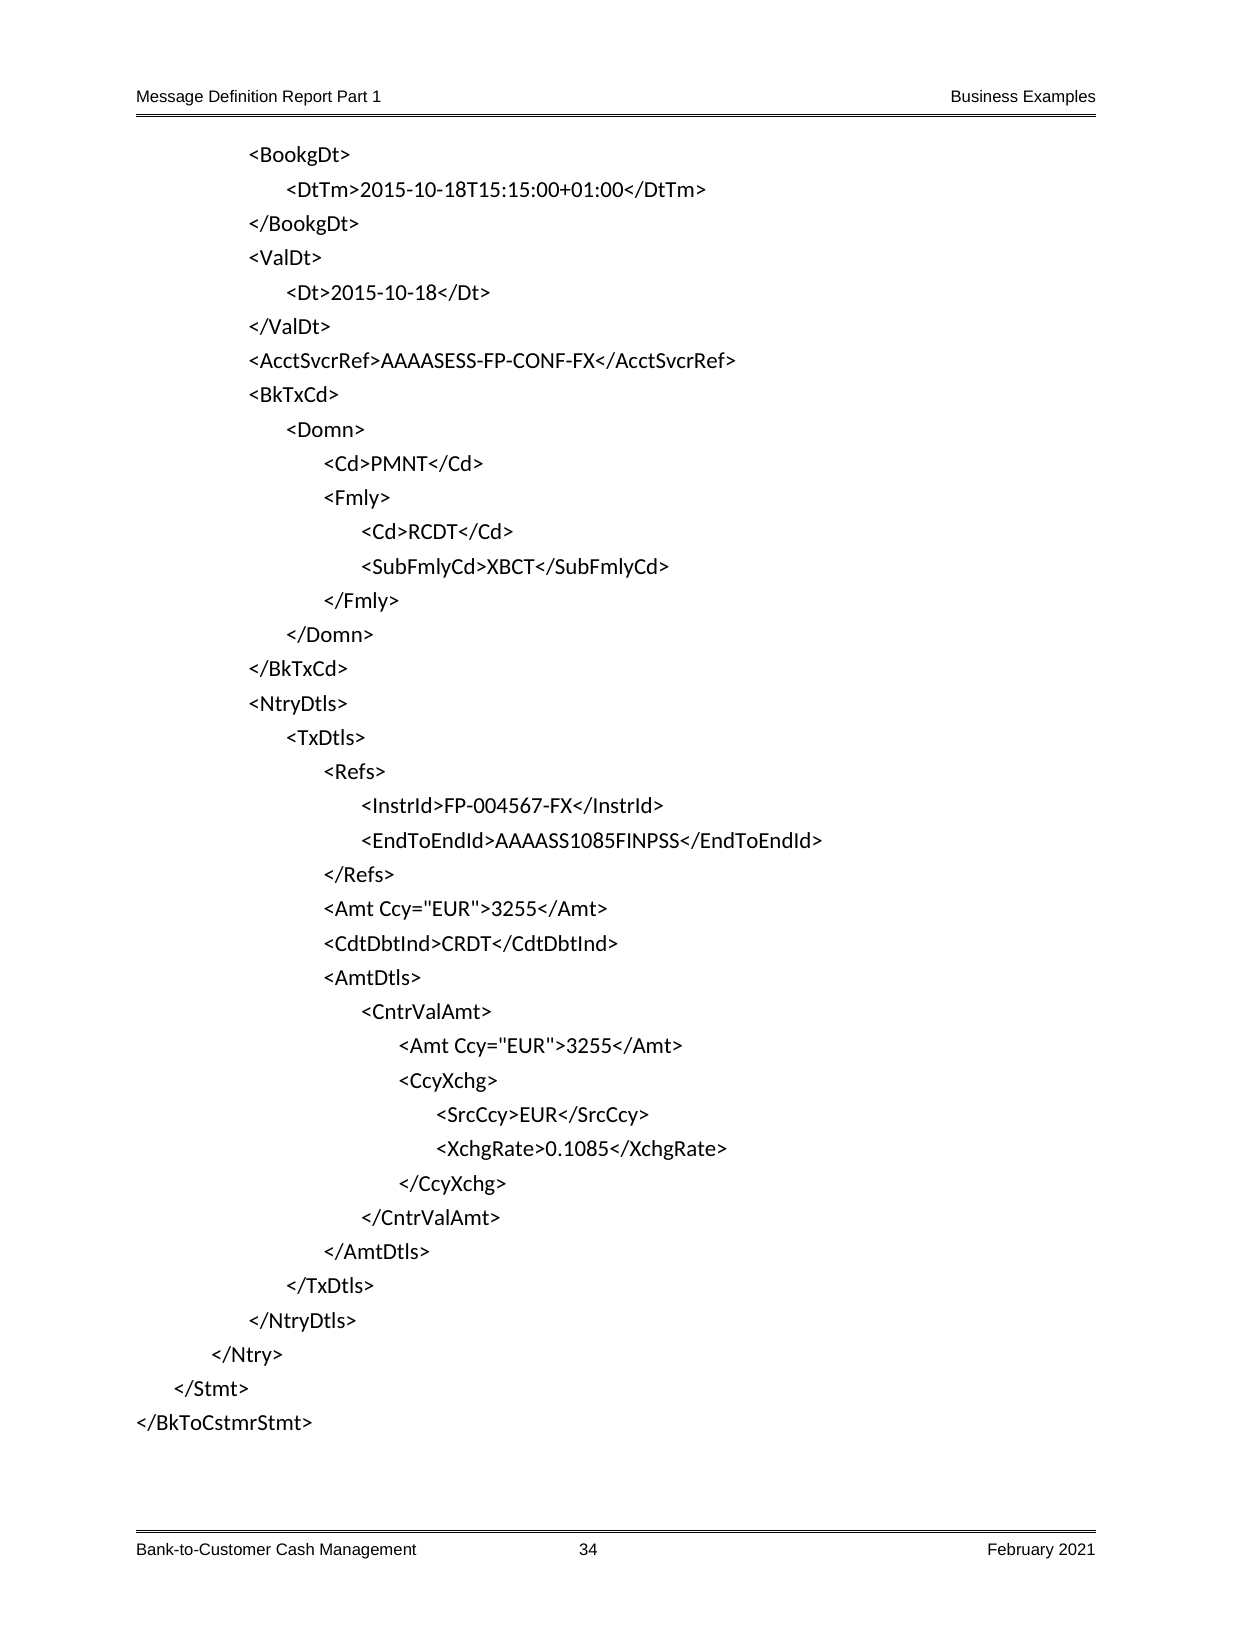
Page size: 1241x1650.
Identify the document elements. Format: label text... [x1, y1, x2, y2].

text </Refs> [136, 860, 1104, 888]
text <BkTxCd> [136, 380, 1104, 408]
text </Fmly> [136, 586, 1104, 614]
text <AcctSvcrRef>AAAASESS-FP-CONF-FX</AcctSvcrRef> [136, 346, 1104, 374]
text <Amt Ccy="EUR">3255</Amt> [136, 1032, 1104, 1059]
text <CcyXchg> [136, 1066, 1104, 1094]
text <InstrId>FP-004567-FX</InstrId> [136, 792, 1104, 820]
text </CcyXchg> [136, 1169, 1104, 1197]
text <Dt>2015-10-18</Dt> [136, 278, 1104, 306]
text </Ntry> [136, 1340, 1104, 1368]
text <ValDt> [136, 243, 1104, 271]
text </ValDt> [136, 312, 1104, 340]
text <Refs> [136, 757, 1104, 785]
text <TxDtls> [136, 723, 1104, 751]
text </BookgDt> [136, 209, 1104, 237]
text <Fmly> [136, 483, 1104, 511]
text <SrcCcy>EUR</SrcCcy> [136, 1100, 1104, 1128]
text <Cd>PMNT</Cd> [136, 449, 1104, 477]
text <Amt Ccy="EUR">3255</Amt> [136, 894, 1104, 922]
text <EndToEndId>AAAASS1085FINPSS</EndToEndId> [136, 826, 1104, 854]
text <CdtDbtInd>CRDT</CdtDbtInd> [136, 929, 1104, 957]
text </Stmt> [136, 1374, 1104, 1402]
text <CntrValAmt> [136, 997, 1104, 1025]
text </BkTxCd> [136, 654, 1104, 683]
text </AmtDtls> [136, 1237, 1104, 1265]
text </NtryDtls> [136, 1306, 1104, 1334]
text </Domn> [136, 620, 1104, 648]
text </BkToCstmrStmt> [136, 1408, 1104, 1437]
text </CntrValAmt> [136, 1203, 1104, 1231]
text </TxDtls> [136, 1271, 1104, 1299]
text <Domn> [136, 415, 1104, 443]
text <SubFmlyCd>XBCT</SubFmlyCd> [136, 552, 1104, 580]
text <Cd>RCDT</Cd> [136, 517, 1104, 546]
text <BookgDt> [136, 141, 1104, 168]
text <XchgRate>0.1085</XchgRate> [136, 1134, 1104, 1162]
text <NtryDtls> [136, 689, 1104, 717]
text <DtTm>2015-10-18T15:15:00+01:00</DtTm> [136, 175, 1104, 203]
text <AmtDtls> [136, 963, 1104, 991]
